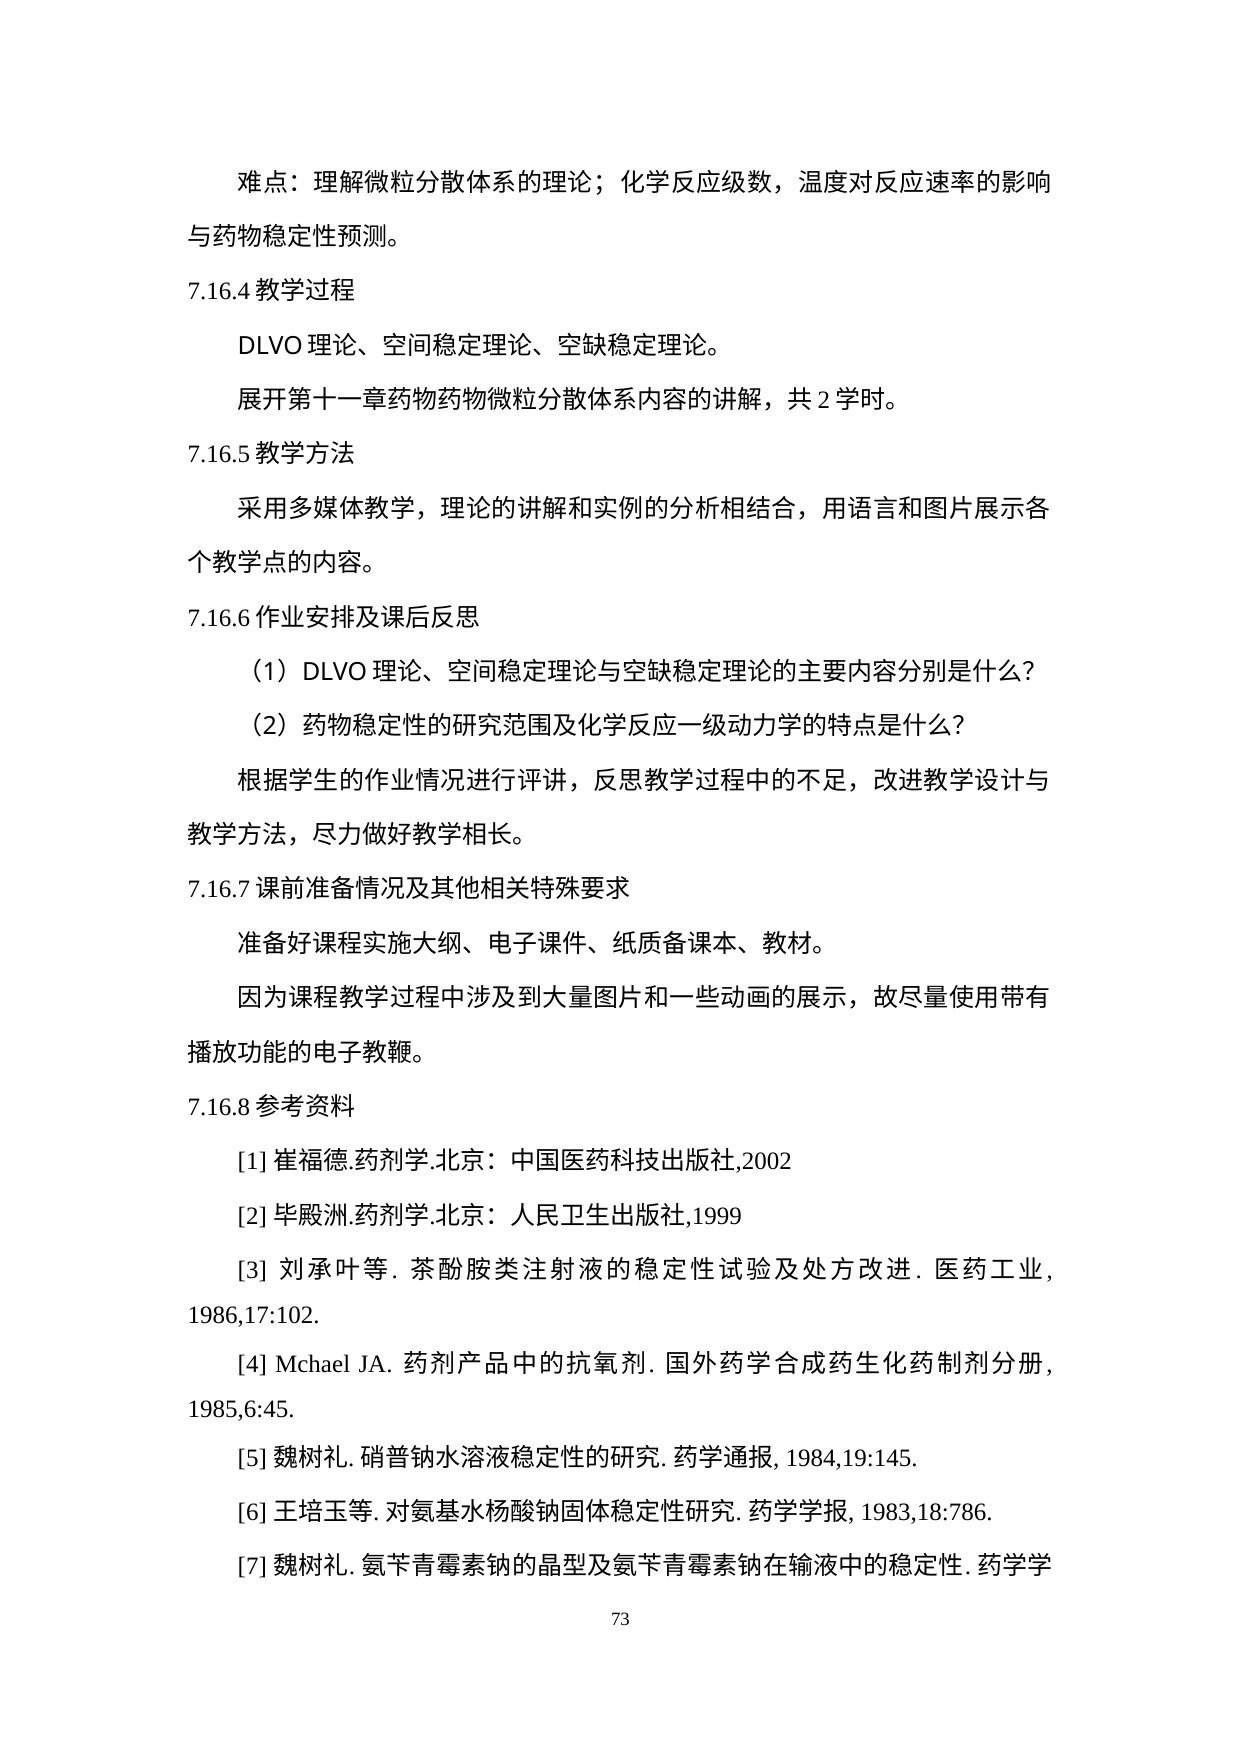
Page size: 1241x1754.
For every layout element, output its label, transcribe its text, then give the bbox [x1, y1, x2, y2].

text [1] 崔福德.药剂学.北京：中国医药科技出版社,2002 [187, 1141, 1053, 1177]
text DLVO理论、空间稳定理论、空缺稳定理论。 [187, 325, 1053, 361]
text 展开第十一章药物药物微粒分散体系内容的讲解，共2学时。 [187, 379, 1053, 416]
text [5] 魏树礼. 硝普钠水溶液稳定性的研究. 药学通报, 1984,19:145. [187, 1437, 1053, 1473]
text 7.16.6作业安排及课后反思 [187, 597, 1053, 633]
list DLVO理论、空间稳定理论与空缺稳定理论的主要内容分别是什么？ [187, 651, 1053, 688]
text [4] Mchael JA. 药剂产品中的抗氧剂. 国外药学合成药生化药制剂分册, 1985,6:45. [187, 1343, 1053, 1423]
text [2] 毕殿洲.药剂学.北京：人民卫生出版社,1999 [187, 1195, 1053, 1231]
text 7.16.4教学过程 [187, 271, 1053, 307]
text 准备好课程实施大纲、电子课件、纸质备课本、教材。 [187, 923, 1053, 959]
text 7.16.5教学方法 [187, 434, 1053, 470]
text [187, 1546, 1053, 1582]
text 7.16.7课前准备情况及其他相关特殊要求 [187, 869, 1053, 905]
text 采用多媒体教学，理论的讲解和实例的分析相结合，用语言和图片展示各个教学点的内容。 [187, 488, 1053, 579]
list 药物稳定性的研究范围及化学反应一级动力学的特点是什么？ [187, 706, 1053, 742]
text 因为课程教学过程中涉及到大量图片和一些动画的展示，故尽量使用带有播放功能的电子教鞭。 [187, 978, 1053, 1068]
text [3] 刘承叶等. 茶酚胺类注射液的稳定性试验及处方改进. 医药工业, 1986,17:102. [187, 1249, 1053, 1329]
text 难点：理解微粒分散体系的理论；化学反应级数，温度对反应速率的影响与药物稳定性预测。 [187, 162, 1053, 253]
text 根据学生的作业情况进行评讲，反思教学过程中的不足，改进教学设计与教学方法，尽力做好教学相长。 [187, 760, 1053, 851]
text [6] 王培玉等. 对氨基水杨酸钠固体稳定性研究. 药学学报, 1983,18:786. [187, 1491, 1053, 1528]
text 7.16.8参考资料 [187, 1086, 1053, 1123]
